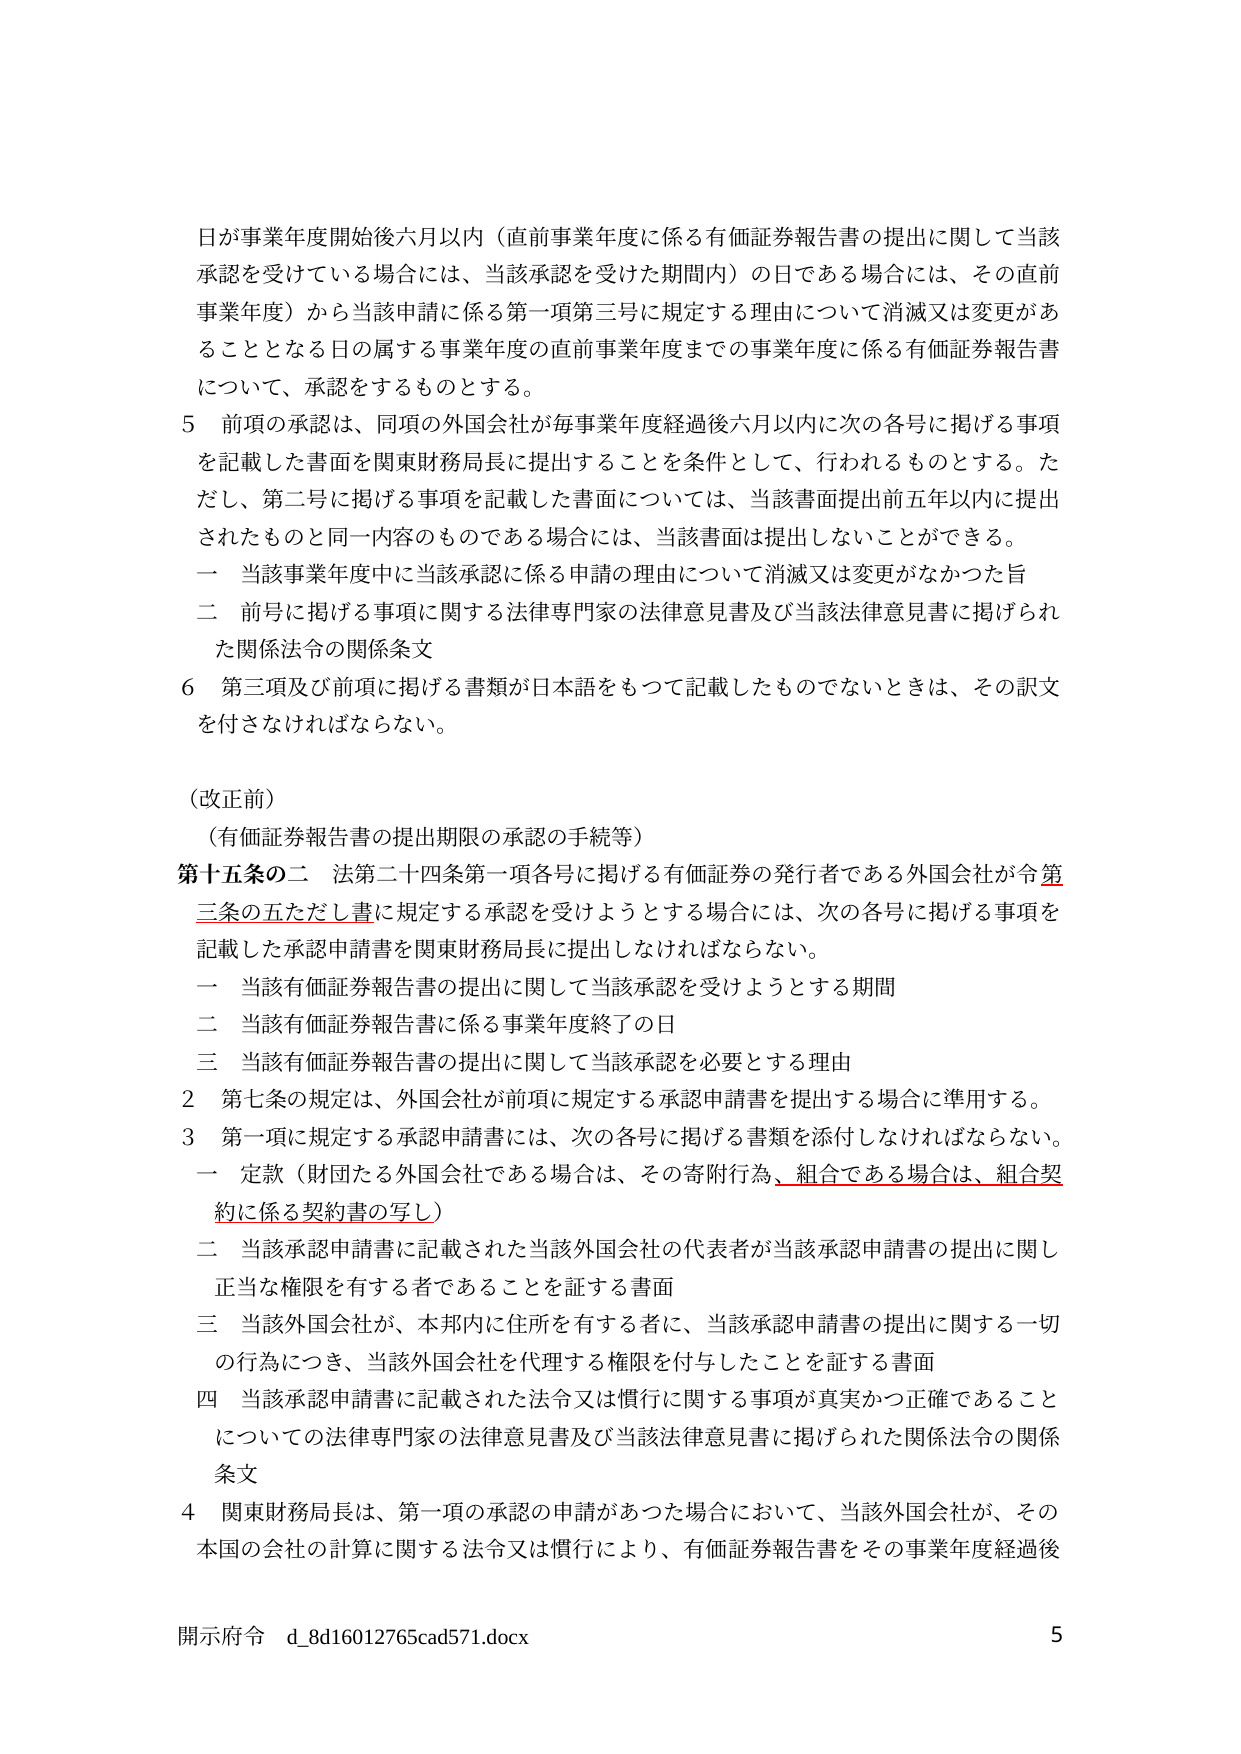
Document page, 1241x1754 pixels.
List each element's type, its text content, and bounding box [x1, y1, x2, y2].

text ３ 第一項に規定する承認申請書には、次の各号に掲げる書類を添付しなければならない。 [177, 1117, 1063, 1154]
text ５ 前項の承認は、同項の外国会社が毎事業年度経過後六月以内に次の各号に掲げる事項を記載した書面を関東財務局長に提出することを条件として、行われるものとする。ただし、第二号に掲げる事項を記載した書面については、当該書面提出前五年以内に提出されたものと同一内容のものである場合には、当該書面は提出しないことができる。 [177, 404, 1063, 554]
text 第十五条の二 法第二十四条第一項各号に掲げる有価証券の発行者である外国会社が令第三条の五ただし書に規定する承認を受けようとする場合には、次の各号に掲げる事項を記載した承認申請書を関東財務局長に提出しなければならない。 [177, 854, 1063, 967]
text （有価証券報告書の提出期限の承認の手続等） [196, 817, 1063, 854]
text ６ 第三項及び前項に掲げる書類が日本語をもつて記載したものでないときは、その訳文を付さなければならない。 [177, 667, 1063, 742]
text 三 当該外国会社が、本邦内に住所を有する者に、当該承認申請書の提出に関する一切の行為につき、当該外国会社を代理する権限を付与したことを証する書面 [196, 1304, 1063, 1379]
text 四 当該承認申請書に記載された法令又は慣行に関する事項が真実かつ正確であることについての法律専門家の法律意見書及び当該法律意見書に掲げられた関係法令の関係条文 [196, 1379, 1063, 1492]
text 一 当該事業年度中に当該承認に係る申請の理由について消滅又は変更がなかつた旨 [196, 554, 1063, 592]
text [177, 1492, 1063, 1567]
text 二 当該有価証券報告書に係る事業年度終了の日 [196, 1004, 1063, 1042]
text 一 当該有価証券報告書の提出に関して当該承認を受けようとする期間 [196, 967, 1063, 1004]
text 一 定款（財団たる外国会社である場合は、その寄附行為、組合である場合は、組合契約に係る契約書の写し） [196, 1154, 1063, 1229]
text 二 当該承認申請書に記載された当該外国会社の代表者が当該承認申請書の提出に関し正当な権限を有する者であることを証する書面 [196, 1229, 1063, 1304]
text 二 前号に掲げる事項に関する法律専門家の法律意見書及び当該法律意見書に掲げられた関係法令の関係条文 [196, 592, 1063, 667]
text 三 当該有価証券報告書の提出に関して当該承認を必要とする理由 [196, 1042, 1063, 1079]
text （改正前） [177, 779, 1063, 817]
text ２ 第七条の規定は、外国会社が前項に規定する承認申請書を提出する場合に準用する。 [177, 1079, 1063, 1117]
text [177, 217, 1063, 404]
